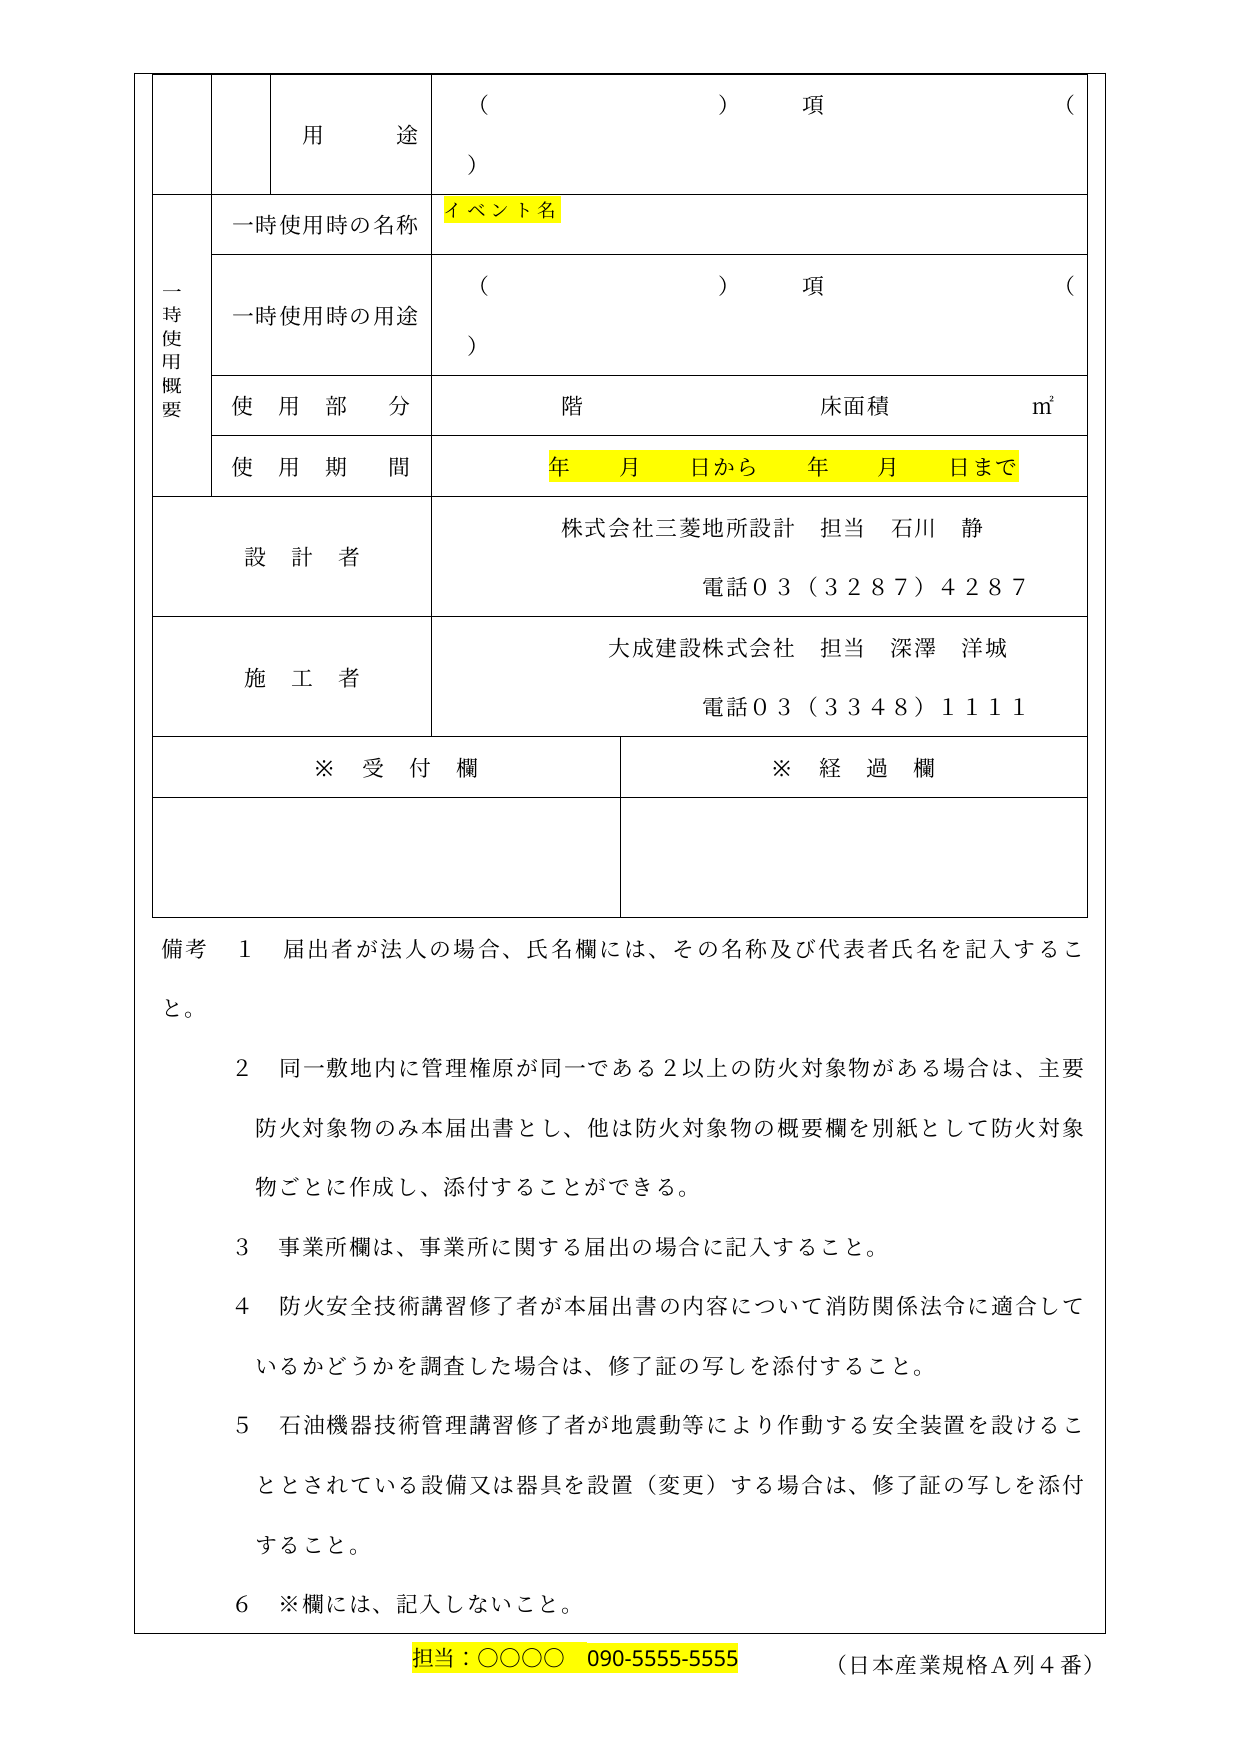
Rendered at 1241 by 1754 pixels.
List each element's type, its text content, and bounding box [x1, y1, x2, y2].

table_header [135, 74, 1105, 1633]
table_cell （日本産業規格Ａ列４番） [135, 1634, 1106, 1694]
